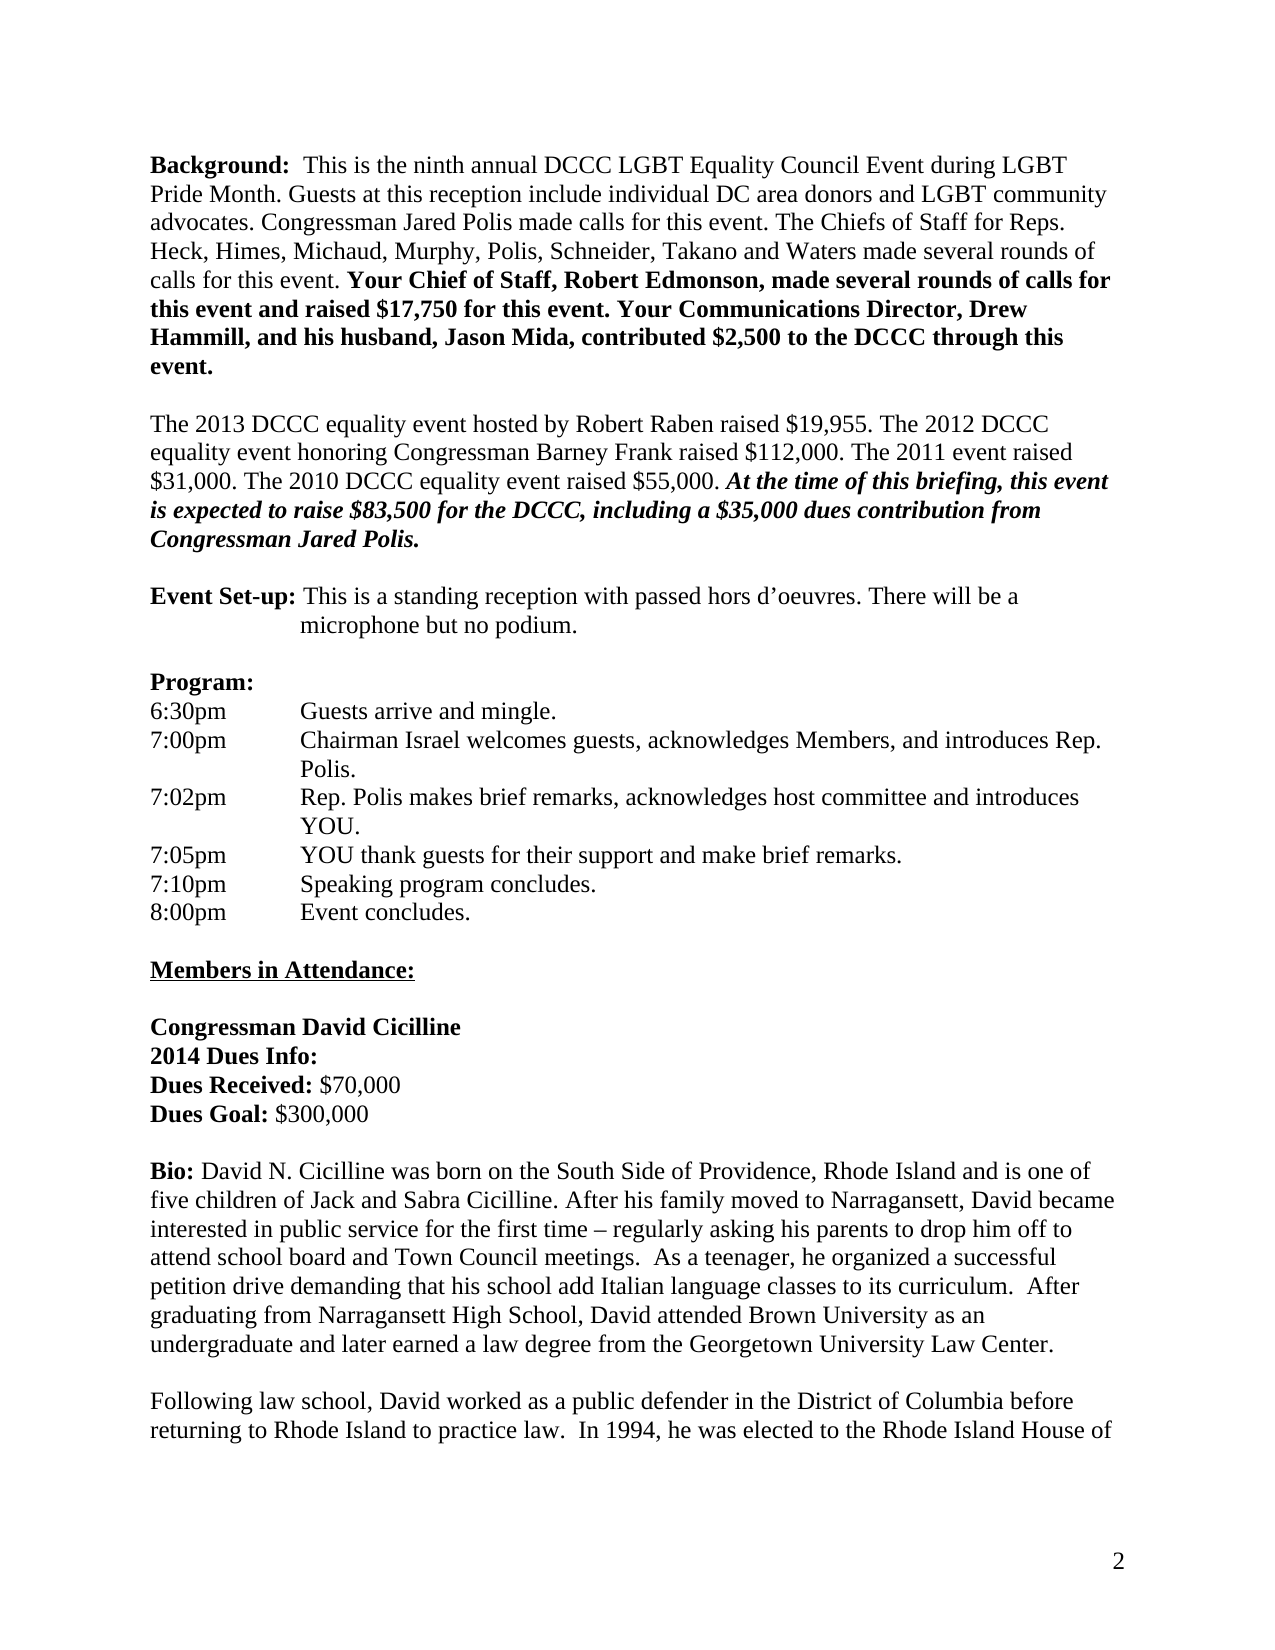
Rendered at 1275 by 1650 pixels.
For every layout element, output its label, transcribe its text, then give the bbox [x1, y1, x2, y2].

text Program: [150, 667, 1125, 696]
text Dues Goal: $300,000 [150, 1099, 1125, 1127]
text 7:02pm Rep. Polis makes brief remarks, acknowledges host committee and introduces YOU. [150, 782, 1125, 840]
text 6:30pm Guests arrive and mingle. [150, 696, 1125, 725]
text The 2013 DCCC equality event hosted by Robert Raben raised $19,955. The 2012 DCCC equality event honoring Congressman Barney Frank raised $112,000. The 2011 event raised $31,000. The 2010 DCCC equality event raised $55,000. At the time of this briefing, this event is expected to raise $83,500 for the DCCC, including a $35,000 dues contribution from Congressman Jared Polis. [150, 409, 1125, 552]
text 8:00pm Event concludes. [150, 897, 1125, 926]
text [150, 1386, 1125, 1444]
text Event Set-up: This is a standing reception with passed hors d’oeuvres. There will be a microphone but no podium. [150, 581, 1125, 639]
text Members in Attendance: [150, 955, 1125, 984]
text Background: This is the ninth annual DCCC LGBT Equality Council Event during LGBT Pride Month. Guests at this reception include individual DC area donors and LGBT community advocates. Congressman Jared Polis made calls for this event. The Chiefs of Staff for Reps. Heck, Himes, Michaud, Murphy, Polis, Schneider, Takano and Waters made several rounds of calls for this event. Your Chief of Staff, Robert Edmonson, made several rounds of calls for this event and raised $17,750 for this event. Your Communications Director, Drew Hammill, and his husband, Jason Mida, contributed $2,500 to the DCCC through this event. [150, 150, 1125, 380]
text 2014 Dues Info: [150, 1041, 1125, 1070]
text Congressman David Cicilline [150, 1012, 1125, 1041]
text 7:10pm Speaking program concludes. [150, 869, 1125, 897]
text 7:05pm YOU thank guests for their support and make brief remarks. [150, 840, 1125, 869]
text Bio: David N. Cicilline was born on the South Side of Providence, Rhode Island and is one of five children of Jack and Sabra Cicilline. After his family moved to Narragansett, David became interested in public service for the first time – regularly asking his parents to drop him off to attend school board and Town Council meetings. As a teenager, he organized a successful petition drive demanding that his school add Italian language classes to its curriculum. After graduating from Narragansett High School, David attended Brown University as an undergraduate and later earned a law degree from the Georgetown University Law Center. [150, 1156, 1125, 1357]
text Dues Received: $70,000 [150, 1070, 1125, 1099]
text 7:00pm Chairman Israel welcomes guests, acknowledges Members, and introduces Rep. Polis. [150, 725, 1125, 782]
